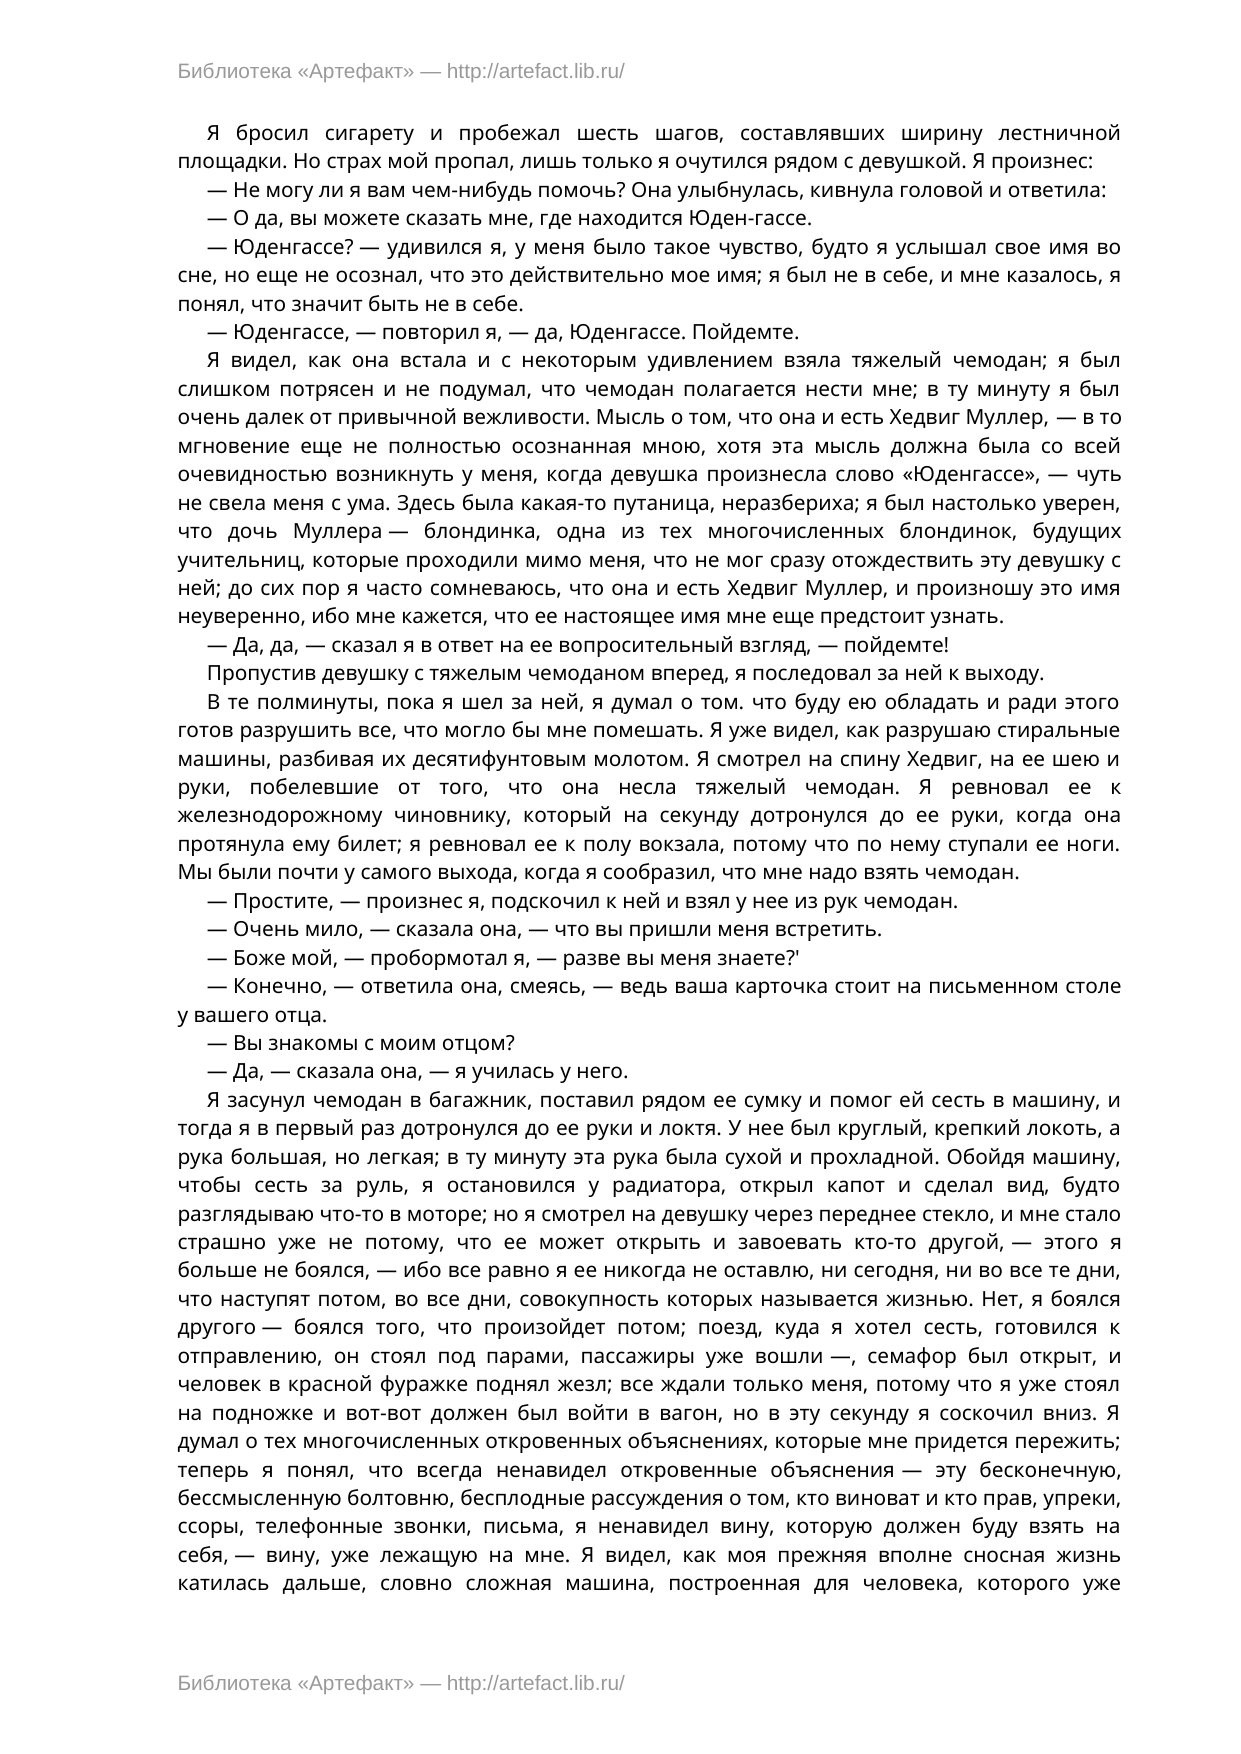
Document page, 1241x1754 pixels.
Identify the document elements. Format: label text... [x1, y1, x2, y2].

text — Да, — сказала она, — я училась у него. [177, 1057, 1122, 1085]
text — Не могу ли я вам чем-нибудь помочь? Она улыбнулась, кивнула головой и ответила: [177, 175, 1122, 203]
text Я видел, как она встала и с некоторым удивлением взяла тяжелый чемодан; я был слишком потрясен и не подумал, что чемодан полагается нести мне; в ту минуту я был очень далек от привычной вежливости. Мысль о том, что она и есть Хедвиг Муллер, — в то мгновение еще не полностью осознанная мною, хотя эта мысль должна была со всей очевидностью возникнуть у меня, когда девушка произнесла слово «Юденгассе», — чуть не свела меня с ума. Здесь была какая-то путаница, неразбериха; я был настолько уверен, что дочь Муллера — блондинка, одна из тех многочисленных блондинок, будущих учительниц, которые проходили мимо меня, что не мог сразу отождествить эту девушку с ней; до сих пор я часто сомневаюсь, что она и есть Хедвиг Муллер, и произношу это имя неуверенно, ибо мне кажется, что ее настоящее имя мне еще предстоит узнать. [177, 346, 1122, 630]
text Пропустив девушку с тяжелым чемоданом вперед, я последовал за ней к выходу. [177, 658, 1122, 687]
text — Да, да, — сказал я в ответ на ее вопросительный взгляд, — пойдемте! [177, 630, 1122, 658]
text — Конечно, — ответила она, смеясь, — ведь ваша карточка стоит на письменном столе у вашего отца. [177, 971, 1122, 1028]
text — Очень мило, — сказала она, — что вы пришли меня встретить. [177, 914, 1122, 943]
text В те полминуты, пока я шел за ней, я думал о том. что буду ею обладать и ради этого готов разрушить все, что могло бы мне помешать. Я уже видел, как разрушаю стиральные машины, разбивая их десятифунтовым молотом. Я смотрел на спину Хедвиг, на ее шею и руки, побелевшие от того, что она несла тяжелый чемодан. Я ревновал ее к железнодорожному чиновнику, который на секунду дотронулся до ее руки, когда она протянула ему билет; я ревновал ее к полу вокзала, потому что по нему ступали ее ноги. Мы были почти у самого выхода, когда я сообразил, что мне надо взять чемодан. [177, 687, 1122, 886]
text — О да, вы можете сказать мне, где находится Юден-гассе. [177, 203, 1122, 232]
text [177, 1085, 1122, 1597]
text — Боже мой, — пробормотал я, — разве вы меня знаете?' [177, 943, 1122, 971]
text — Юденгассе? — удивился я, у меня было такое чувство, будто я услышал свое имя во сне, но еще не осознал, что это действительно мое имя; я был не в себе, и мне казалось, я понял, что значит быть не в себе. [177, 232, 1122, 317]
text — Простите, — произнес я, подскочил к ней и взял у нее из рук чемодан. [177, 886, 1122, 914]
text — Юденгассе, — повторил я, — да, Юденгассе. Пойдемте. [177, 317, 1122, 346]
text Я бросил сигарету и пробежал шесть шагов, составлявших ширину лестничной площадки. Но страх мой пропал, лишь только я очутился рядом с девушкой. Я произнес: [177, 118, 1122, 175]
text — Вы знакомы с моим отцом? [177, 1028, 1122, 1057]
